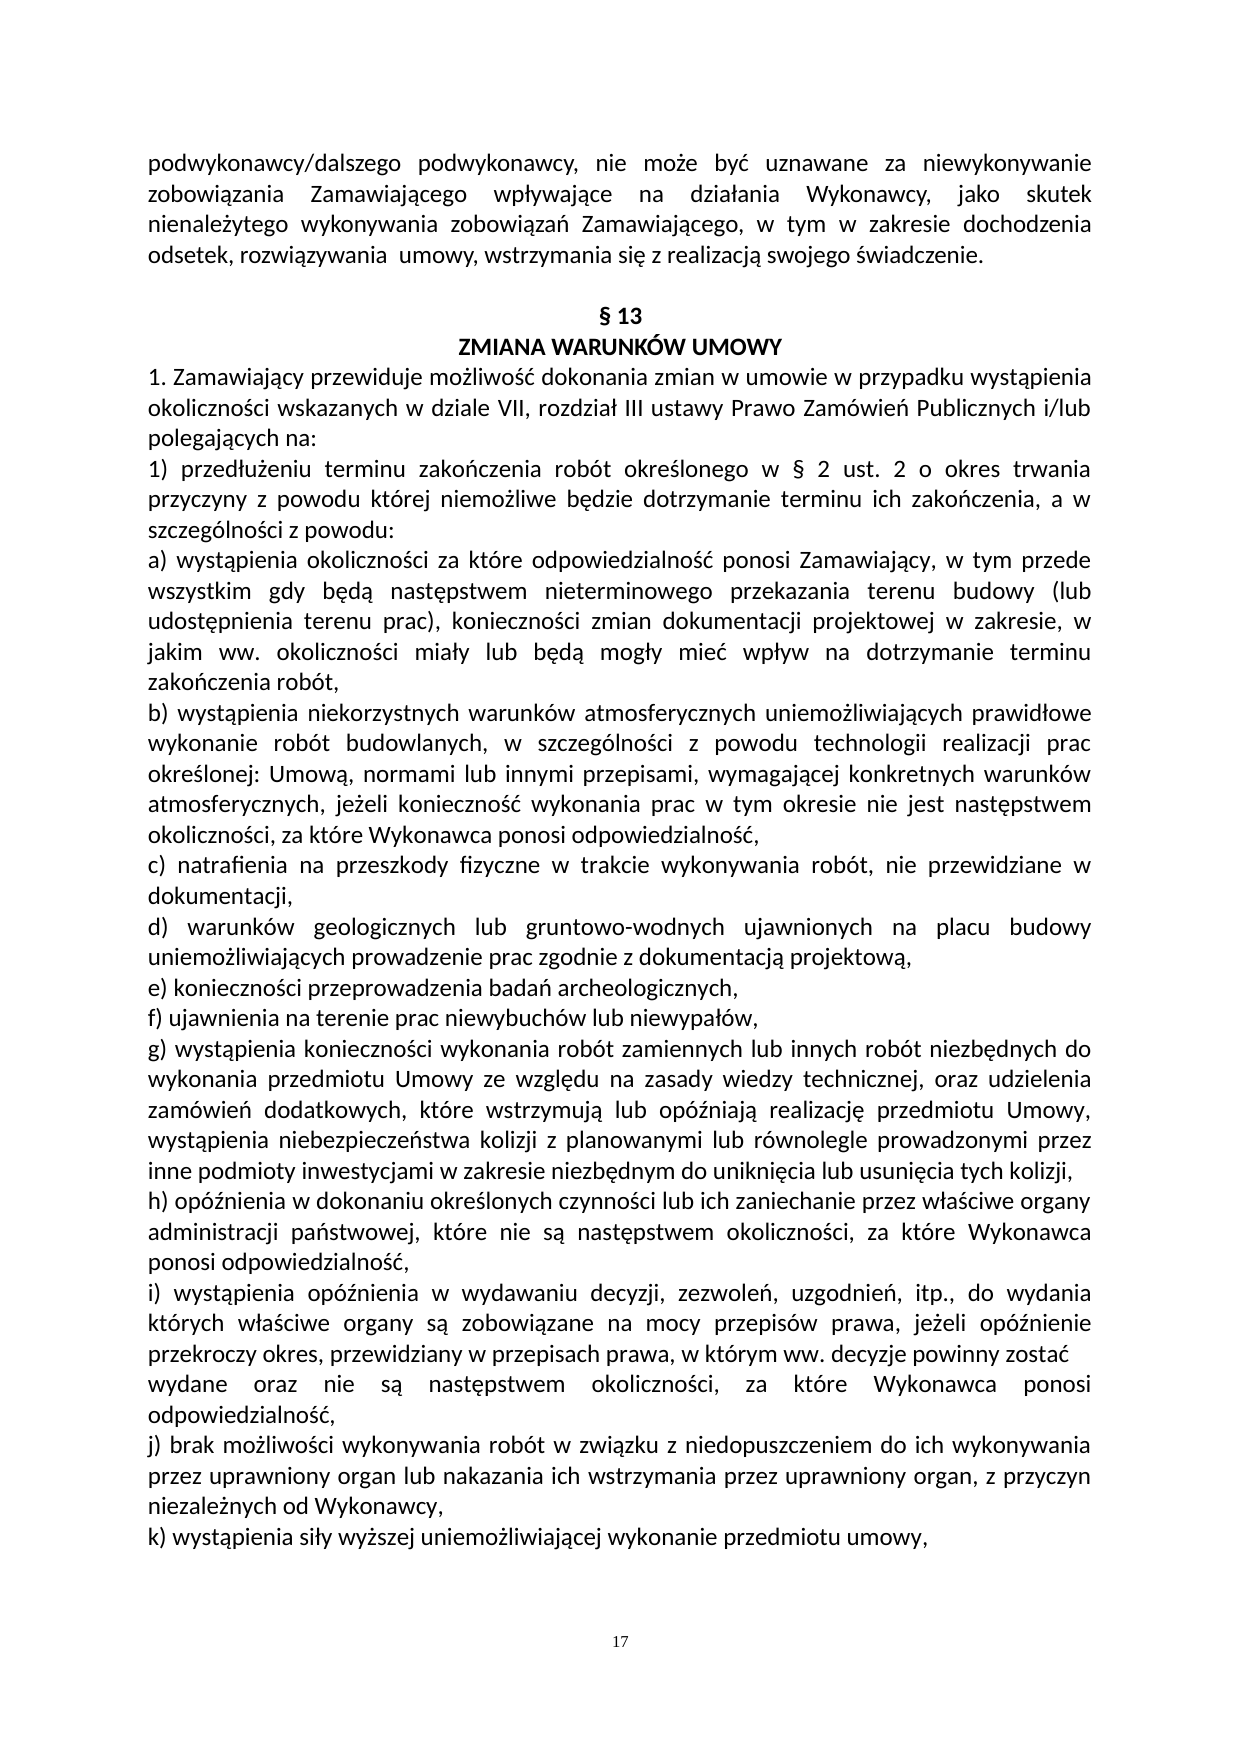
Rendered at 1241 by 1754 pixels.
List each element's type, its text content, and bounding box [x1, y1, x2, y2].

text wydane oraz nie są następstwem okoliczności, za które Wykonawca ponosi odpowiedzialność, [148, 1368, 1093, 1429]
text 1) przedłużeniu terminu zakończenia robót określonego w § 2 ust. 2 o okres trwania przyczyny z powodu której niemożliwe będzie dotrzymanie terminu ich zakończenia, a w szczególności z powodu: [148, 453, 1093, 544]
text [148, 148, 1093, 270]
text ZMIANA WARUNKÓW UMOWY [148, 331, 1093, 361]
text h) opóźnienia w dokonaniu określonych czynności lub ich zaniechanie przez właściwe organy administracji państwowej, które nie są następstwem okoliczności, za które Wykonawca ponosi odpowiedzialność, [148, 1185, 1093, 1277]
text g) wystąpienia konieczności wykonania robót zamiennych lub innych robót niezbędnych do wykonania przedmiotu Umowy ze względu na zasady wiedzy technicznej, oraz udzielenia zamówień dodatkowych, które wstrzymują lub opóźniają realizację przedmiotu Umowy, wystąpienia niebezpieczeństwa kolizji z planowanymi lub równolegle prowadzonymi przez inne podmioty inwestycjami w zakresie niezbędnym do uniknięcia lub usunięcia tych kolizji, [148, 1033, 1093, 1185]
text k) wystąpienia siły wyższej uniemożliwiającej wykonanie przedmiotu umowy, [148, 1521, 1093, 1552]
text a) wystąpienia okoliczności za które odpowiedzialność ponosi Zamawiający, w tym przede wszystkim gdy będą następstwem nieterminowego przekazania terenu budowy (lub udostępnienia terenu prac), konieczności zmian dokumentacji projektowej w zakresie, w jakim ww. okoliczności miały lub będą mogły mieć wpływ na dotrzymanie terminu zakończenia robót, [148, 544, 1093, 697]
text d) warunków geologicznych lub gruntowo-wodnych ujawnionych na placu budowy uniemożliwiających prowadzenie prac zgodnie z dokumentacją projektową, [148, 911, 1093, 972]
text f) ujawnienia na terenie prac niewybuchów lub niewypałów, [148, 1002, 1093, 1033]
text 1. Zamawiający przewiduje możliwość dokonania zmian w umowie w przypadku wystąpienia okoliczności wskazanych w dziale VII, rozdział III ustawy Prawo Zamówień Publicznych i/lub polegających na: [148, 361, 1093, 453]
text e) konieczności przeprowadzenia badań archeologicznych, [148, 972, 1093, 1002]
text i) wystąpienia opóźnienia w wydawaniu decyzji, zezwoleń, uzgodnień, itp., do wydania których właściwe organy są zobowiązane na mocy przepisów prawa, jeżeli opóźnienie przekroczy okres, przewidziany w przepisach prawa, w którym ww. decyzje powinny zostać [148, 1277, 1093, 1368]
text j) brak możliwości wykonywania robót w związku z niedopuszczeniem do ich wykonywania przez uprawniony organ lub nakazania ich wstrzymania przez uprawniony organ, z przyczyn niezależnych od Wykonawcy, [148, 1429, 1093, 1521]
text b) wystąpienia niekorzystnych warunków atmosferycznych uniemożliwiających prawidłowe wykonanie robót budowlanych, w szczególności z powodu technologii realizacji prac określonej: Umową, normami lub innymi przepisami, wymagającej konkretnych warunków atmosferycznych, jeżeli konieczność wykonania prac w tym okresie nie jest następstwem okoliczności, za które Wykonawca ponosi odpowiedzialność, [148, 697, 1093, 849]
text § 13 [148, 300, 1093, 331]
text c) natrafienia na przeszkody fizyczne w trakcie wykonywania robót, nie przewidziane w dokumentacji, [148, 849, 1093, 911]
